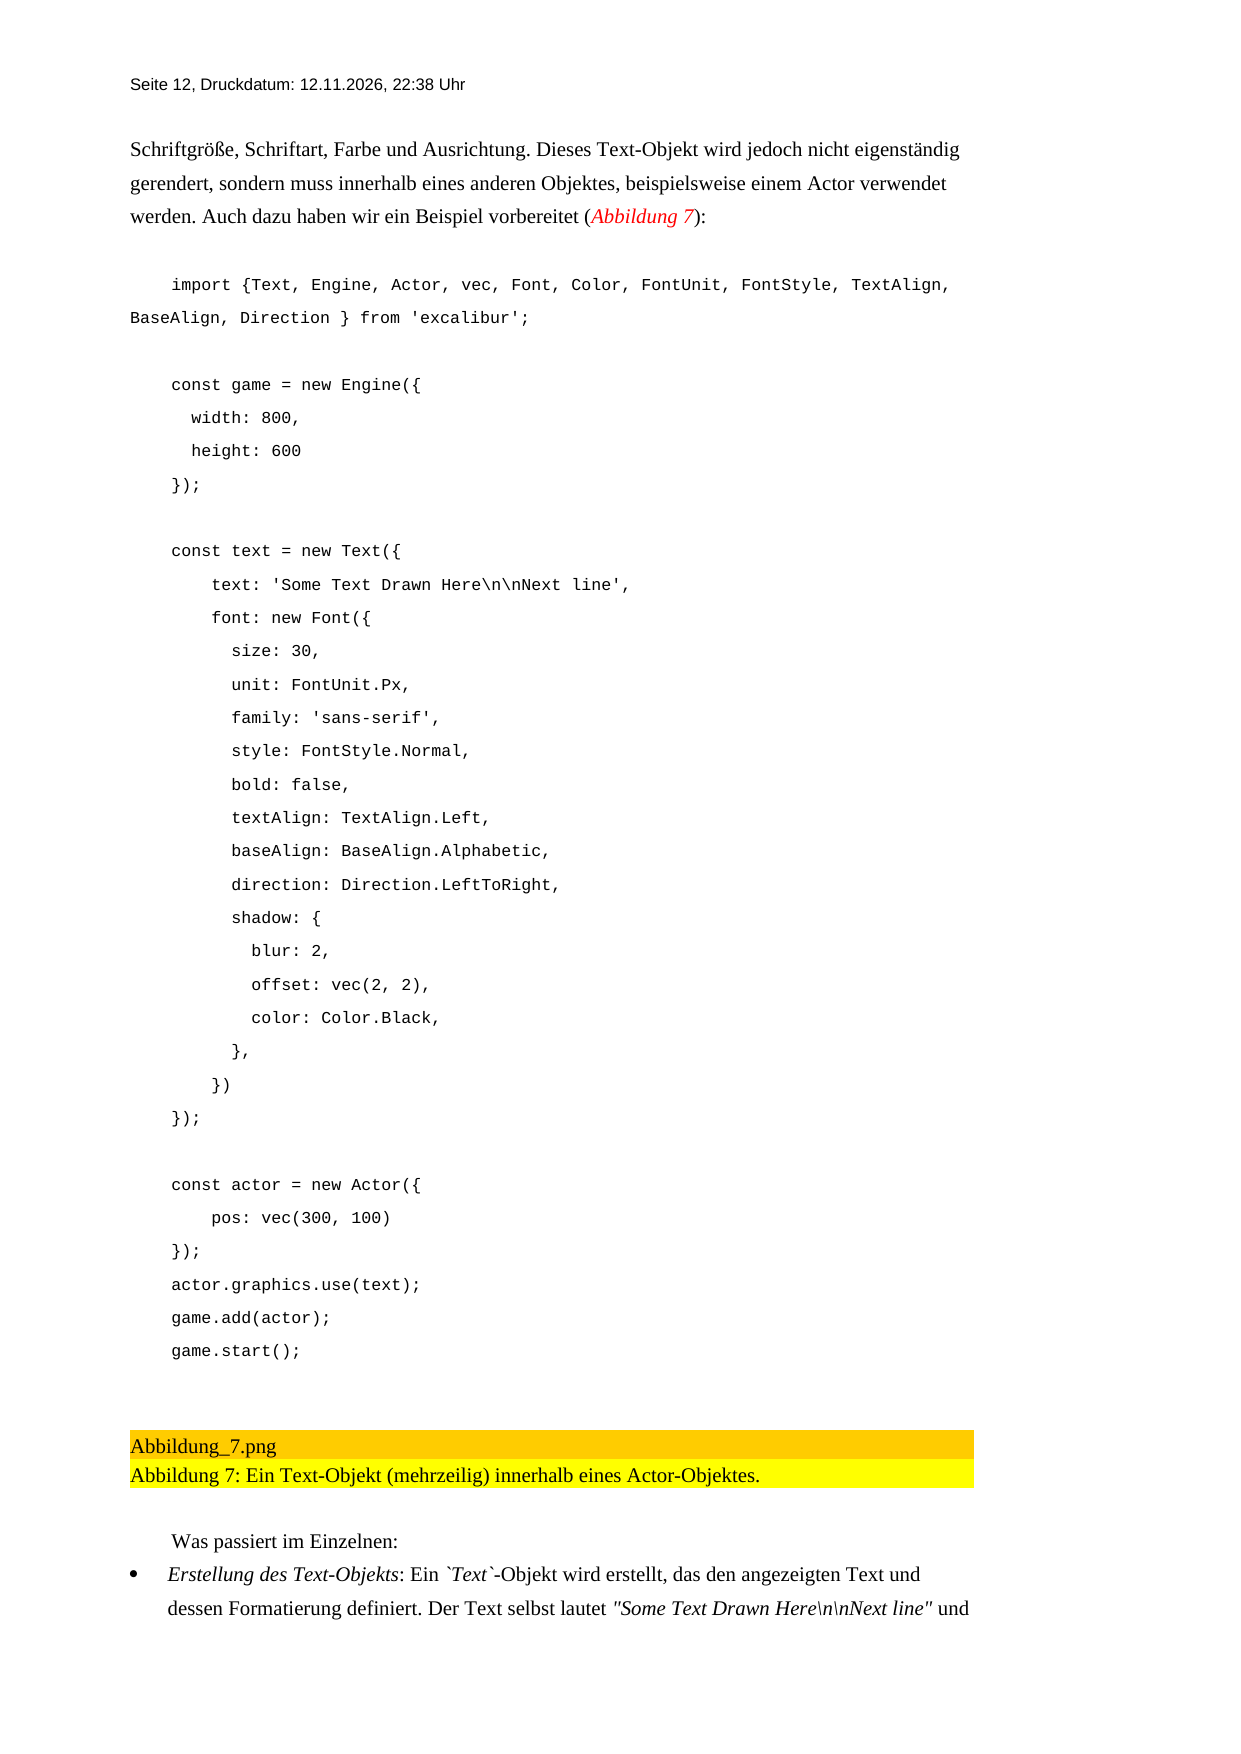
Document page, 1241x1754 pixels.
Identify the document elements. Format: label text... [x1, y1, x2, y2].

text actor.graphics.use(text); [130, 1263, 974, 1297]
text color: Color.Black, [130, 997, 974, 1030]
text offset: vec(2, 2), [130, 963, 974, 997]
text size: 30, [130, 630, 974, 663]
text shadow: { [130, 897, 974, 930]
text bold: false, [130, 763, 974, 797]
text Was passiert im Einzelnen: [130, 1522, 974, 1555]
text import {Text, Engine, Actor, vec, Font, Color, FontUnit, FontStyle, TextAlign, BaseAlign, Direction } from 'excalibur'; [130, 263, 974, 330]
text pos: vec(300, 100) [130, 1197, 974, 1230]
text }, [130, 1030, 974, 1063]
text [130, 1555, 974, 1622]
text }); [130, 1230, 974, 1263]
text Abbildung 7: Ein Text-Objekt (mehrzeilig) innerhalb eines Actor-Objektes. [130, 1459, 974, 1488]
text }) [130, 1063, 974, 1097]
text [130, 130, 974, 230]
text Abbildung_7.png [130, 1430, 974, 1459]
text }); [130, 463, 974, 497]
text text: 'Some Text Drawn Here\n\nNext line', [130, 563, 974, 597]
text width: 800, [130, 397, 974, 430]
text const game = new Engine({ [130, 363, 974, 397]
text family: 'sans-serif', [130, 697, 974, 730]
text direction: Direction.LeftToRight, [130, 863, 974, 897]
text game.start(); [130, 1330, 974, 1363]
text style: FontStyle.Normal, [130, 730, 974, 763]
text blur: 2, [130, 930, 974, 963]
text const text = new Text({ [130, 530, 974, 563]
text textAlign: TextAlign.Left, [130, 797, 974, 830]
text const actor = new Actor({ [130, 1163, 974, 1197]
text game.add(actor); [130, 1297, 974, 1330]
text font: new Font({ [130, 597, 974, 630]
text height: 600 [130, 430, 974, 463]
text baseAlign: BaseAlign.Alphabetic, [130, 830, 974, 863]
text }); [130, 1097, 974, 1130]
text unit: FontUnit.Px, [130, 663, 974, 697]
